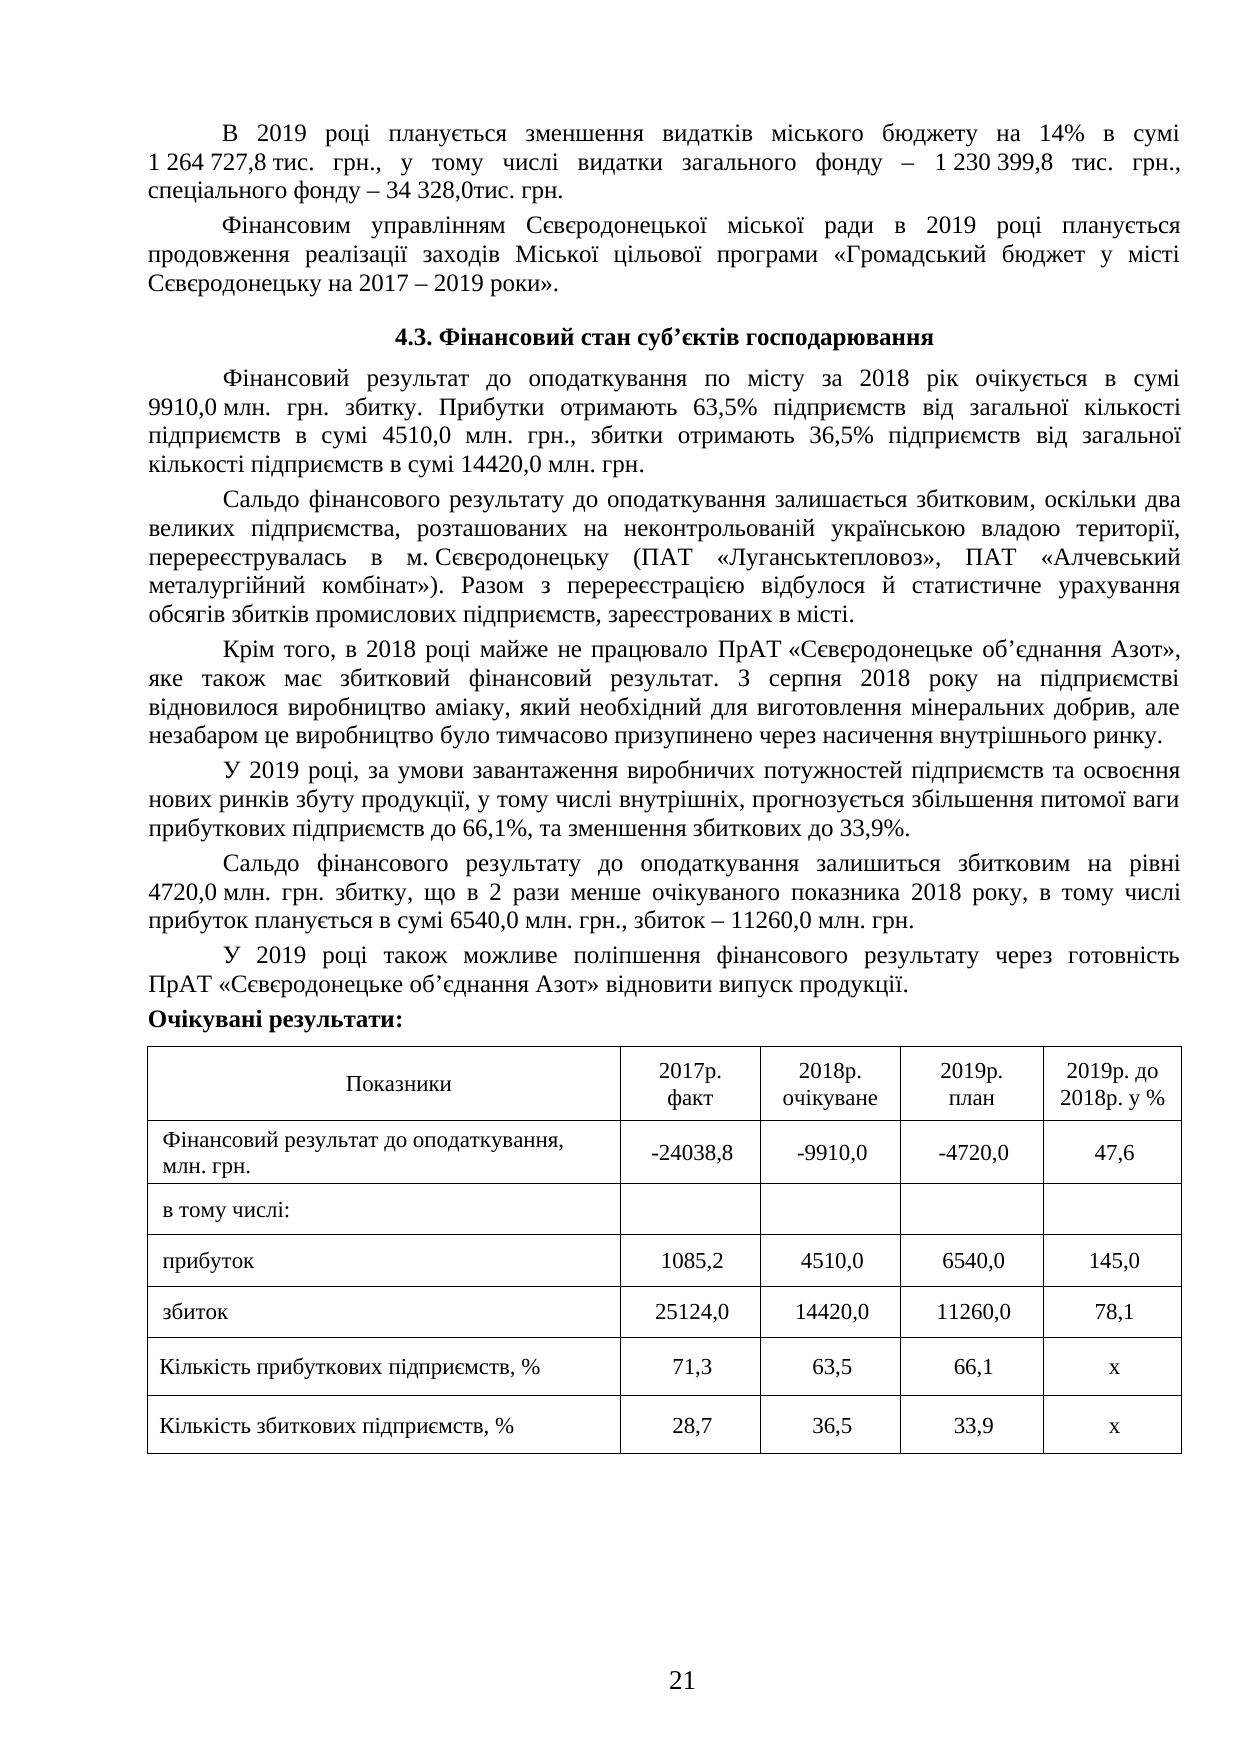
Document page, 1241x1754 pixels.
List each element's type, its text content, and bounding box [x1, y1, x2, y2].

text Сальдо фінансового результату до оподаткування залишиться збитковим на рівні 4720,0 млн. грн. збитку, що в 2 рази менше очікуваного показника 2018 року, в тому числі прибуток планується в сумі 6540,0 млн. грн., збиток – 11260,0 млн. грн. [148, 848, 1181, 934]
table_cell 47,6 [1044, 1121, 1181, 1183]
table_cell [621, 1184, 760, 1234]
table_cell 145,0 [1044, 1235, 1181, 1286]
text Фінансовий результат до оподаткування по місту за 2018 рік очікується в сумі 9910,0 млн. грн. збитку. Прибутки отримають 63,5% підприємств від загальної кількості підприємств в сумі 4510,0 млн. грн., збитки отримають 36,5% підприємств від загальної кількості підприємств в сумі 14420,0 млн. грн. [148, 363, 1181, 478]
table_cell 11260,0 [901, 1287, 1043, 1337]
table_cell 4510,0 [761, 1235, 900, 1286]
table_cell 71,3 [621, 1338, 760, 1395]
table_cell 14420,0 [761, 1287, 900, 1337]
table_cell Кількість прибуткових підприємств, % [148, 1338, 620, 1395]
table_cell Фінансовий результат до оподаткування, млн. грн. [148, 1121, 620, 1183]
table_cell [761, 1184, 900, 1234]
text Очікувані результати: [148, 1004, 1181, 1033]
table_cell 63,5 [761, 1338, 900, 1395]
text Крім того, в 2018 році майже не працювало ПрАТ «Сєвєродонецьке об’єднання Азот», яке також має збитковий фінансовий результат. З серпня 2018 року на підприємстві відновилося виробництво аміаку, який необхідний для виготовлення мінеральних добрив, але незабаром це виробництво було тимчасово призупинено через насичення внутрішнього ринку. [148, 634, 1181, 749]
subtitle 4.3. Фінансовий стан суб’єктів господарювання [148, 322, 1181, 351]
table_cell 36,5 [761, 1396, 900, 1453]
text Фінансовим управлінням Сєвєродонецької міської ради в 2019 році планується продовження реалізації заходів Міської цільової програми «Громадський бюджет у місті Сєвєродонецьку на 2017 – 2019 роки». [148, 211, 1181, 297]
table_cell в тому числі: [148, 1184, 620, 1234]
table_cell збиток [148, 1287, 620, 1337]
table_cell -4720,0 [901, 1121, 1043, 1183]
text Сальдо фінансового результату до оподаткування залишається збитковим, оскільки два великих підприємства, розташованих на неконтрольованій українською владою території, перереєструвалась в м. Сєвєродонецьку (ПАТ «Луганськтепловоз», ПАТ «Алчевський металургійний комбінат»). Разом з перереєстрацією відбулося й статистичне урахування обсягів збитків промислових підприємств, зареєстрованих в місті. [148, 484, 1181, 628]
table_cell х [1044, 1338, 1181, 1395]
table_cell Кількість збиткових підприємств, % [148, 1396, 620, 1453]
table_cell 66,1 [901, 1338, 1043, 1395]
table_cell [901, 1184, 1043, 1234]
table_cell -24038,8 [621, 1121, 760, 1183]
text У 2019 році, за умови завантаження виробничих потужностей підприємств та освоєння нових ринків збуту продукції, у тому числі внутрішніх, прогнозується збільшення питомої ваги прибуткових підприємств до 66,1%, та зменшення збиткових до 33,9%. [148, 756, 1181, 842]
table_cell прибуток [148, 1235, 620, 1286]
table_cell х [1044, 1396, 1181, 1453]
table_cell 6540,0 [901, 1235, 1043, 1286]
table_cell 1085,2 [621, 1235, 760, 1286]
table_cell 28,7 [621, 1396, 760, 1453]
table_cell 33,9 [901, 1396, 1043, 1453]
text В 2019 році планується зменшення видатків міського бюджету на 14% в сумі 1 264 727,8 тис. грн., у тому числі видатки загального фонду – 1 230 399,8 тис. грн., спеціального фонду – 34 328,0тис. грн. [148, 118, 1181, 204]
table_header Показники [148, 1047, 620, 1120]
table_header 2017р. факт [621, 1047, 760, 1120]
table_header 2019р. до 2018р. у % [1044, 1047, 1181, 1120]
table_cell -9910,0 [761, 1121, 900, 1183]
table_cell 78,1 [1044, 1287, 1181, 1337]
text У 2019 році також можливе поліпшення фінансового результату через готовність ПрАТ «Сєвєродонецьке об’єднання Азот» відновити випуск продукції. [148, 941, 1181, 998]
table_cell [1044, 1184, 1181, 1234]
table_header 2018р. очікуване [761, 1047, 900, 1120]
table_cell 25124,0 [621, 1287, 760, 1337]
table_header 2019р. план [901, 1047, 1043, 1120]
